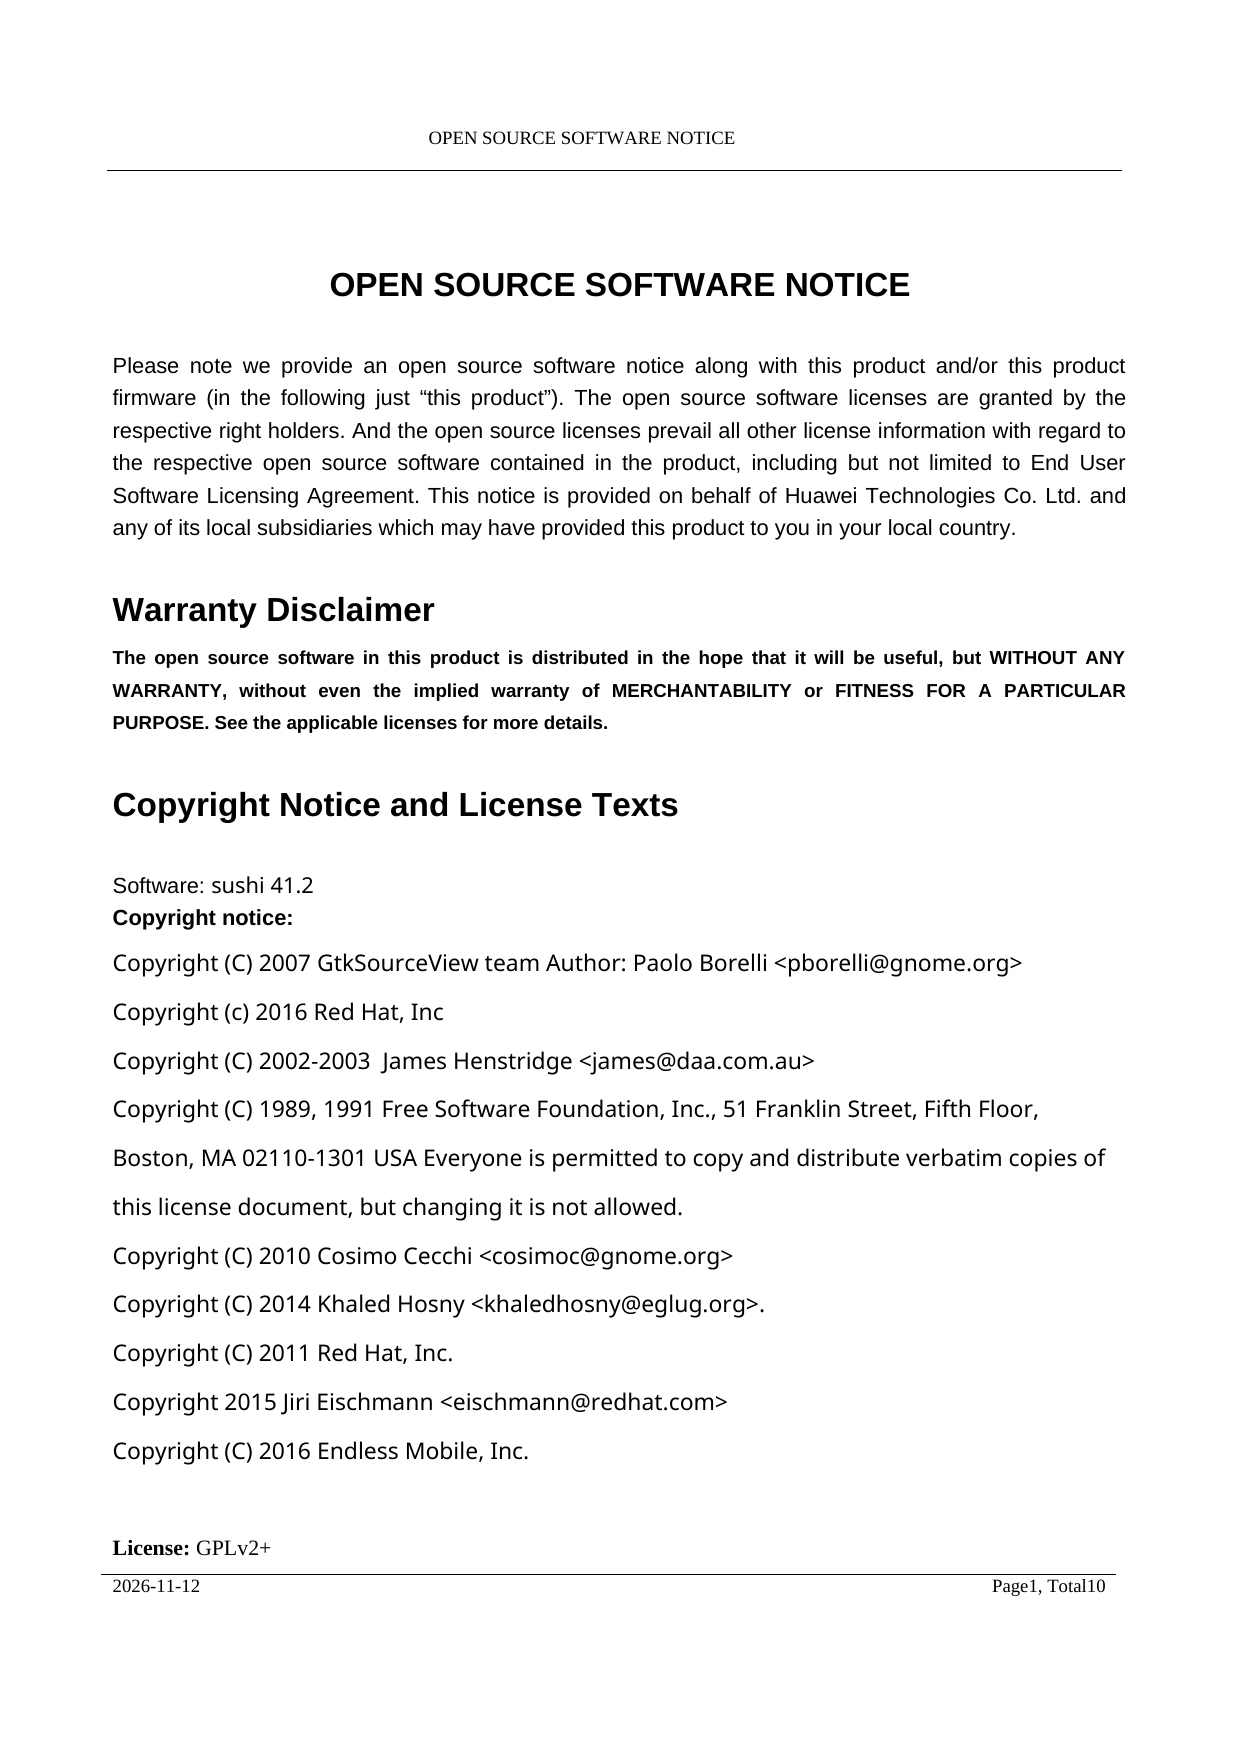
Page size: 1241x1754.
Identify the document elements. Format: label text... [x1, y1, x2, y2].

text Copyright (C) 2007 GtkSourceView team Author: Paolo Borelli <pborelli@gnome.org> Copyright (c) 2016 Red Hat, Inc Copyright (C) 2002-2003 James Henstridge <james@daa.com.au> Copyright (C) 1989, 1991 Free Software Foundation, Inc., 51 Franklin Street, Fifth Floor, Boston, MA 02110-1301 USA Everyone is permitted to copy and distribute verbatim copies of this license document, but changing it is not allowed. Copyright (C) 2010 Cosimo Cecchi <cosimoc@gnome.org> Copyright (C) 2014 Khaled Hosny <khaledhosny@eglug.org>. Copyright (C) 2011 Red Hat, Inc. Copyright 2015 Jiri Eischmann <eischmann@redhat.com> Copyright (C) 2016 Endless Mobile, Inc. [112, 947, 1128, 1515]
text Please note we provide an open source software notice along with this product and/or this product firmware (in the following just “this product”). The open source software licenses are granted by the respective right holders. And the open source licenses prevail all other license information with regard to the respective open source software contained in the product, including but not limited to End User Software Licensing Agreement. This notice is provided on behalf of Huawei Technologies Co. Ltd. and any of its local subsidiaries which may have provided this product to you in your local country. [112, 349, 1128, 544]
text Copyright notice: [112, 901, 1128, 934]
text The open source software in this product is distributed in the hope that it will be useful, but WITHOUT ANY WARRANTY, without even the implied warranty of MERCHANTABILITY or FITNESS FOR A PARTICULAR PURPOSE. See the applicable licenses for more details. [112, 641, 1128, 739]
text Warranty Disclaimer [112, 576, 1128, 641]
text License: GPLv2+ [112, 1532, 1128, 1564]
text OPEN SOURCE SOFTWARE NOTICE [112, 251, 1128, 316]
text Software: sushi 41.2 [112, 869, 1128, 901]
text Copyright Notice and License Texts [112, 771, 1128, 836]
